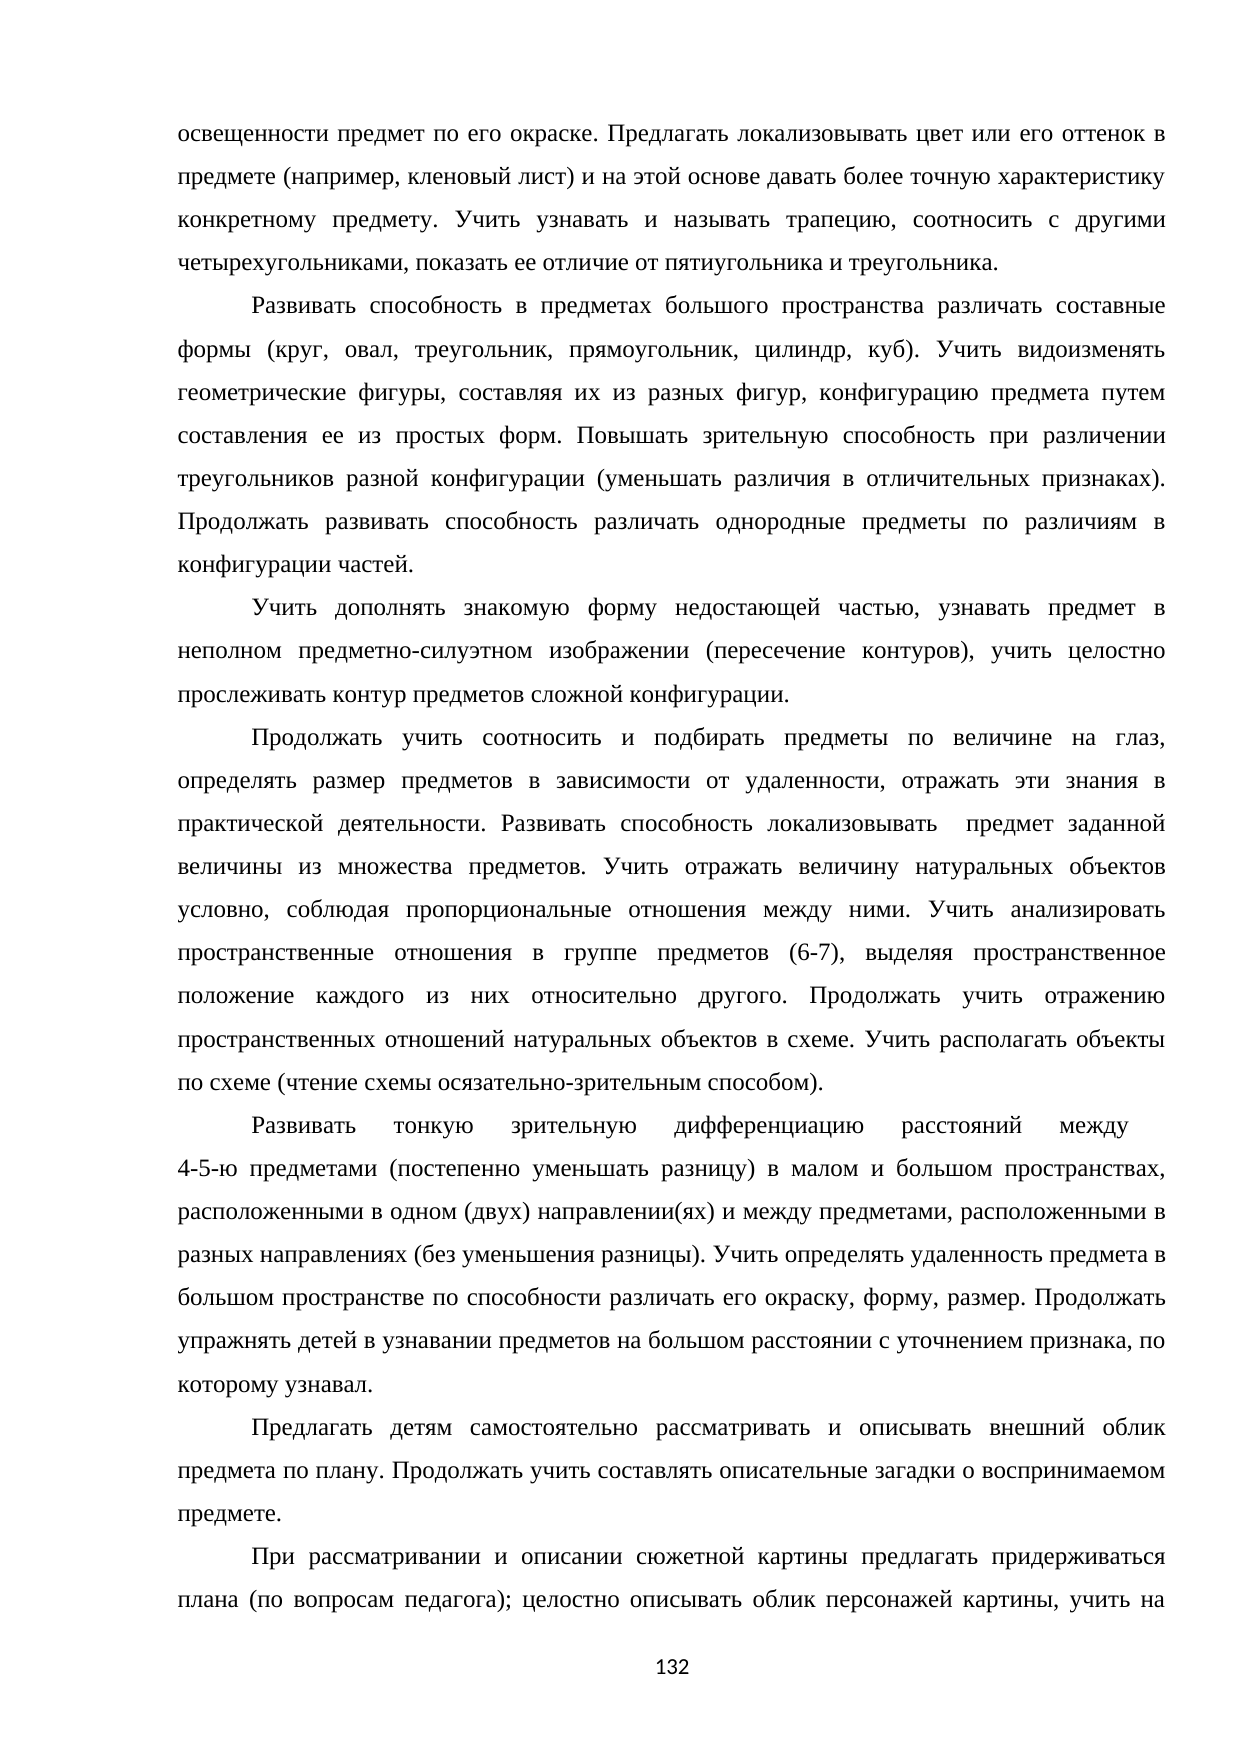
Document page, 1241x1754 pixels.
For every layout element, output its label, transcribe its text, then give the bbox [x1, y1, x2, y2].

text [177, 118, 1167, 276]
text Развивать тонкую зрительную дифференциацию расстояний между 4-5-ю предметами (постепенно уменьшать разницу) в малом и большом пространствах, расположенными в одном (двух) направлении(ях) и между предметами, расположенными в разных направлениях (без уменьшения разницы). Учить определять удаленность предмета в большом пространстве по способности различать его окраску, форму, размер. Продолжать упражнять детей в узнавании предметов на большом расстоянии с уточнением признака, по которому узнавал. [177, 1110, 1167, 1397]
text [177, 1541, 1167, 1613]
text Учить дополнять знакомую форму недостающей частью, узнавать предмет в неполном предметно-силуэтном изображении (пересечение контуров), учить целостно прослеживать контур предметов сложной конфигурации. [177, 592, 1167, 707]
text Развивать способность в предметах большого пространства различать составные формы (круг, овал, треугольник, прямоугольник, цилиндр, куб). Учить видоизменять геометрические фигуры, составляя их из разных фигур, конфигурацию предмета путем составления ее из простых форм. Повышать зрительную способность при различении треугольников разной конфигурации (уменьшать различия в отличительных признаках). Продолжать развивать способность различать однородные предметы по различиям в конфигурации частей. [177, 291, 1167, 578]
text Предлагать детям самостоятельно рассматривать и описывать внешний облик предмета по плану. Продолжать учить составлять описательные загадки о воспринимаемом предмете. [177, 1412, 1167, 1527]
text Продолжать учить соотносить и подбирать предметы по величине на глаз, определять размер предметов в зависимости от удаленности, отражать эти знания в практической деятельности. Развивать способность локализовывать предмет заданной величины из множества предметов. Учить отражать величину натуральных объектов условно, соблюдая пропорциональные отношения между ними. Учить анализировать пространственные отношения в группе предметов (6-7), выделяя пространственное положение каждого из них относительно другого. Продолжать учить отражению пространственных отношений натуральных объектов в схеме. Учить располагать объекты по схеме (чтение схемы осязательно-зрительным способом). [177, 722, 1167, 1096]
